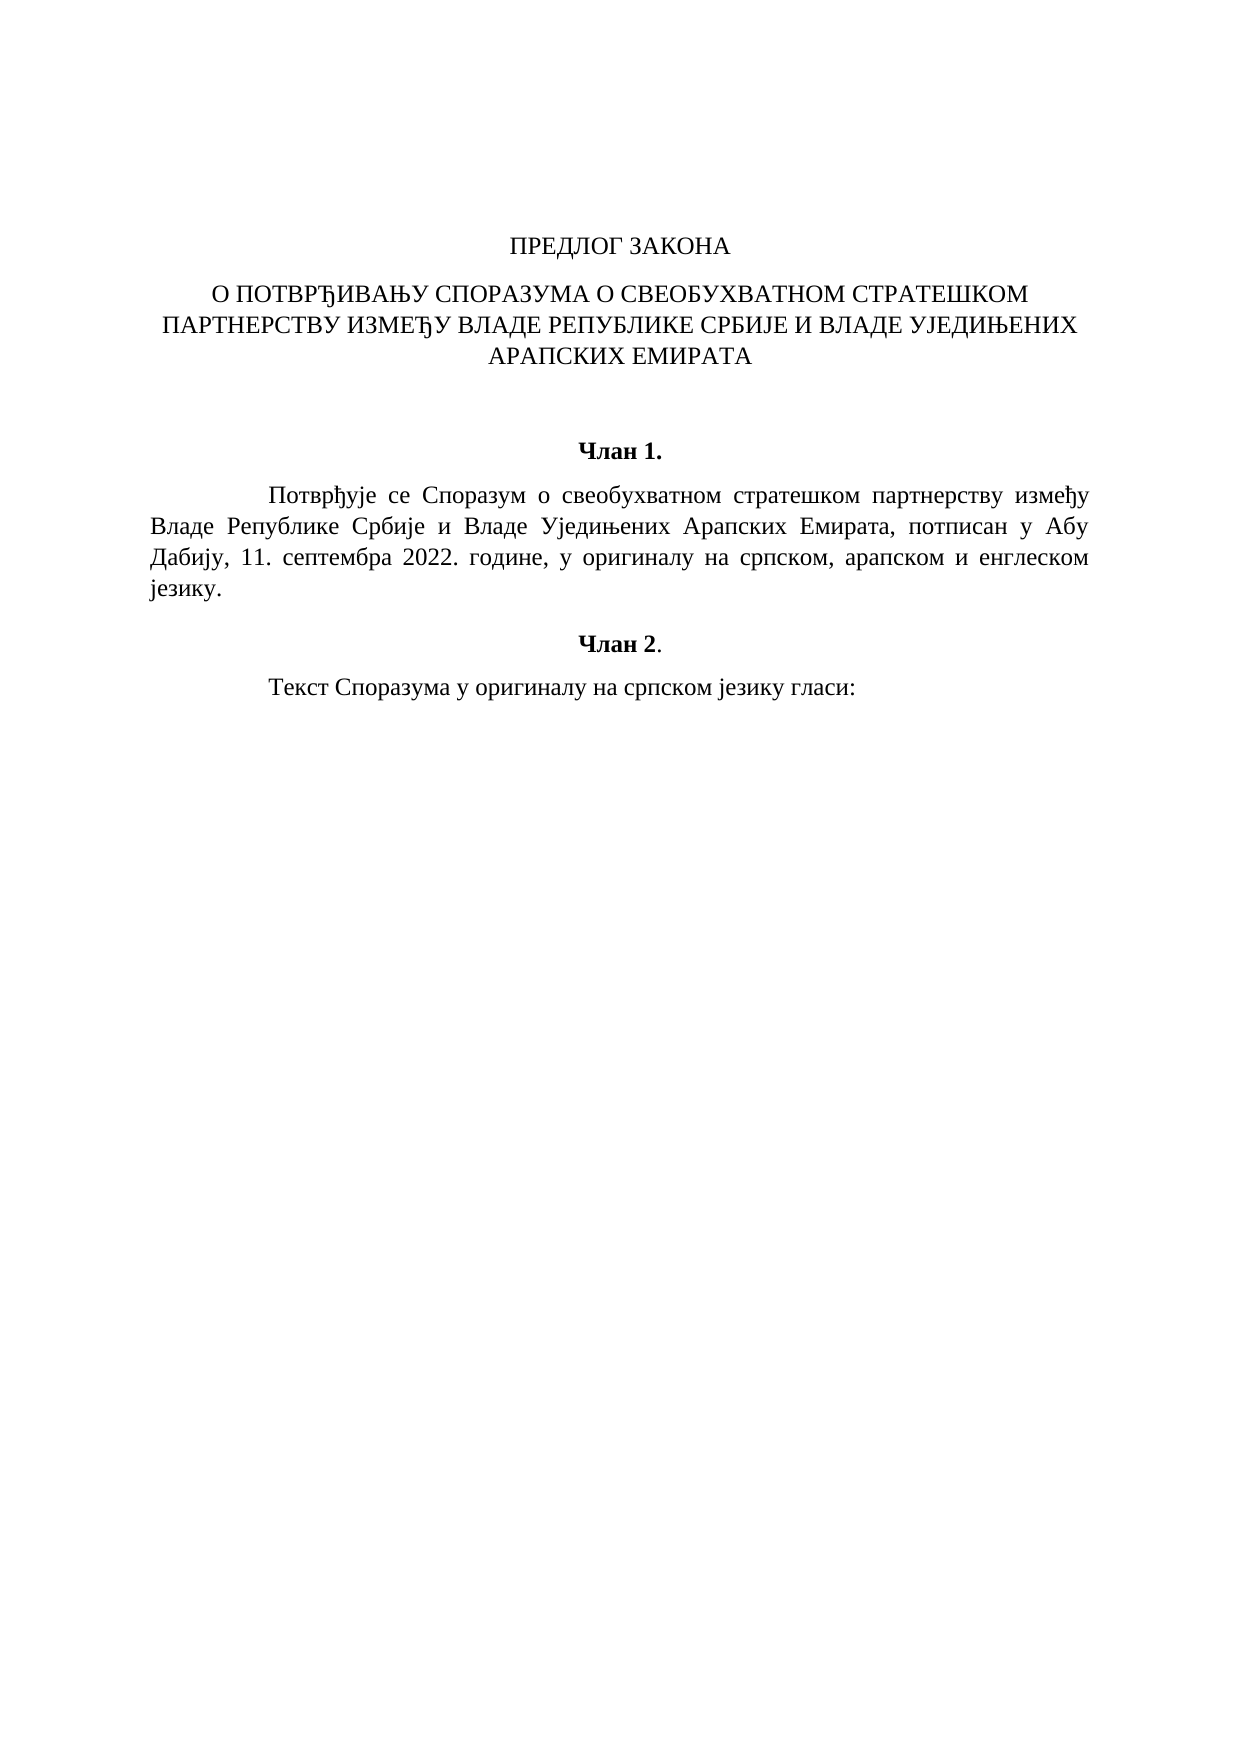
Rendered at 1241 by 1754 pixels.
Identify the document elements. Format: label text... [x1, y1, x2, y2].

text ПРЕДЛОГ ЗАКОНА [150, 231, 1090, 260]
text О ПОТВРЂИВАЊУ СПОРАЗУМА О СВЕОБУХВАТНОМ СТРАТЕШКОМ ПАРТНЕРСТВУ ИЗМЕЂУ ВЛАДЕ РЕПУБЛИКЕ СРБИЈЕ И ВЛАДЕ УЈЕДИЊЕНИХ АРАПСКИХ ЕМИРАТА [150, 279, 1090, 369]
text Текст Споразума у оригиналу на српском језику гласи: [150, 672, 1090, 701]
text Члан 2. [150, 629, 1090, 658]
text Потврђује се Споразум о свеобухватном стратешком партнерству између Владе Републике Србије и Владе Уједињених Арапских Емирата, потписан у Абу Дабију, 11. септембра 2022. године, у оригиналу на српском, арапском и енглеском језику. [150, 480, 1090, 602]
text Члан 1. [150, 436, 1090, 465]
